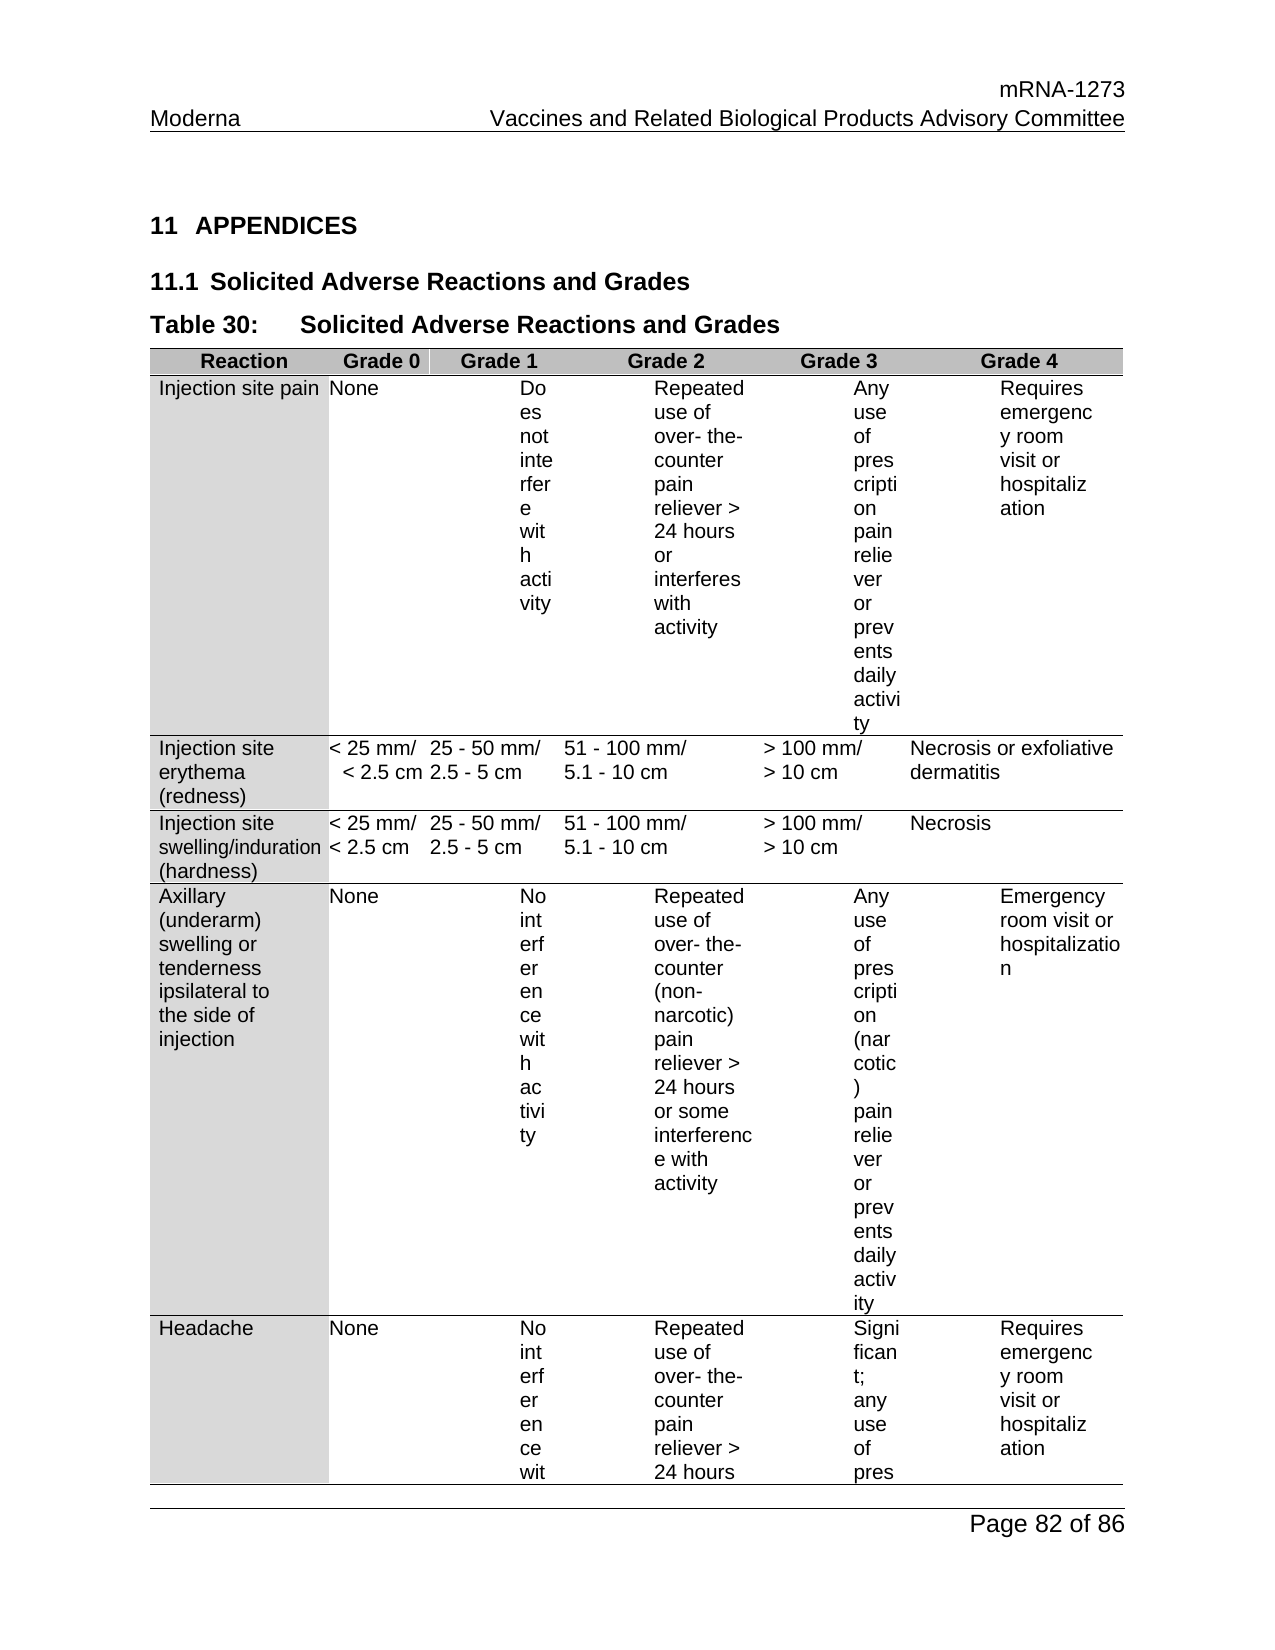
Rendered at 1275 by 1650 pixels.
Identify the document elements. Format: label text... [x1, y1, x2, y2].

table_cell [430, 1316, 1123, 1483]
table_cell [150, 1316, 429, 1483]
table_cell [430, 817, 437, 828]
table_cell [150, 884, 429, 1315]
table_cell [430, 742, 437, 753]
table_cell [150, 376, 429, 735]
subtitle Solicited Adverse Reactions and Grades [150, 267, 1125, 296]
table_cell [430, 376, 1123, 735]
text Table 30: Solicited Adverse Reactions and Grades [150, 310, 1125, 339]
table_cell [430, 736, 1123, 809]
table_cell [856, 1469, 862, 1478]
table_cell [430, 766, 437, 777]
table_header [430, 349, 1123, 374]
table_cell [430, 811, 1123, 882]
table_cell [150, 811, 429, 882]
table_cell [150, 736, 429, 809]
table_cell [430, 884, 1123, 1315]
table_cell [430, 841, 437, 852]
subtitle Appendices [150, 211, 1125, 239]
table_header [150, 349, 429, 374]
